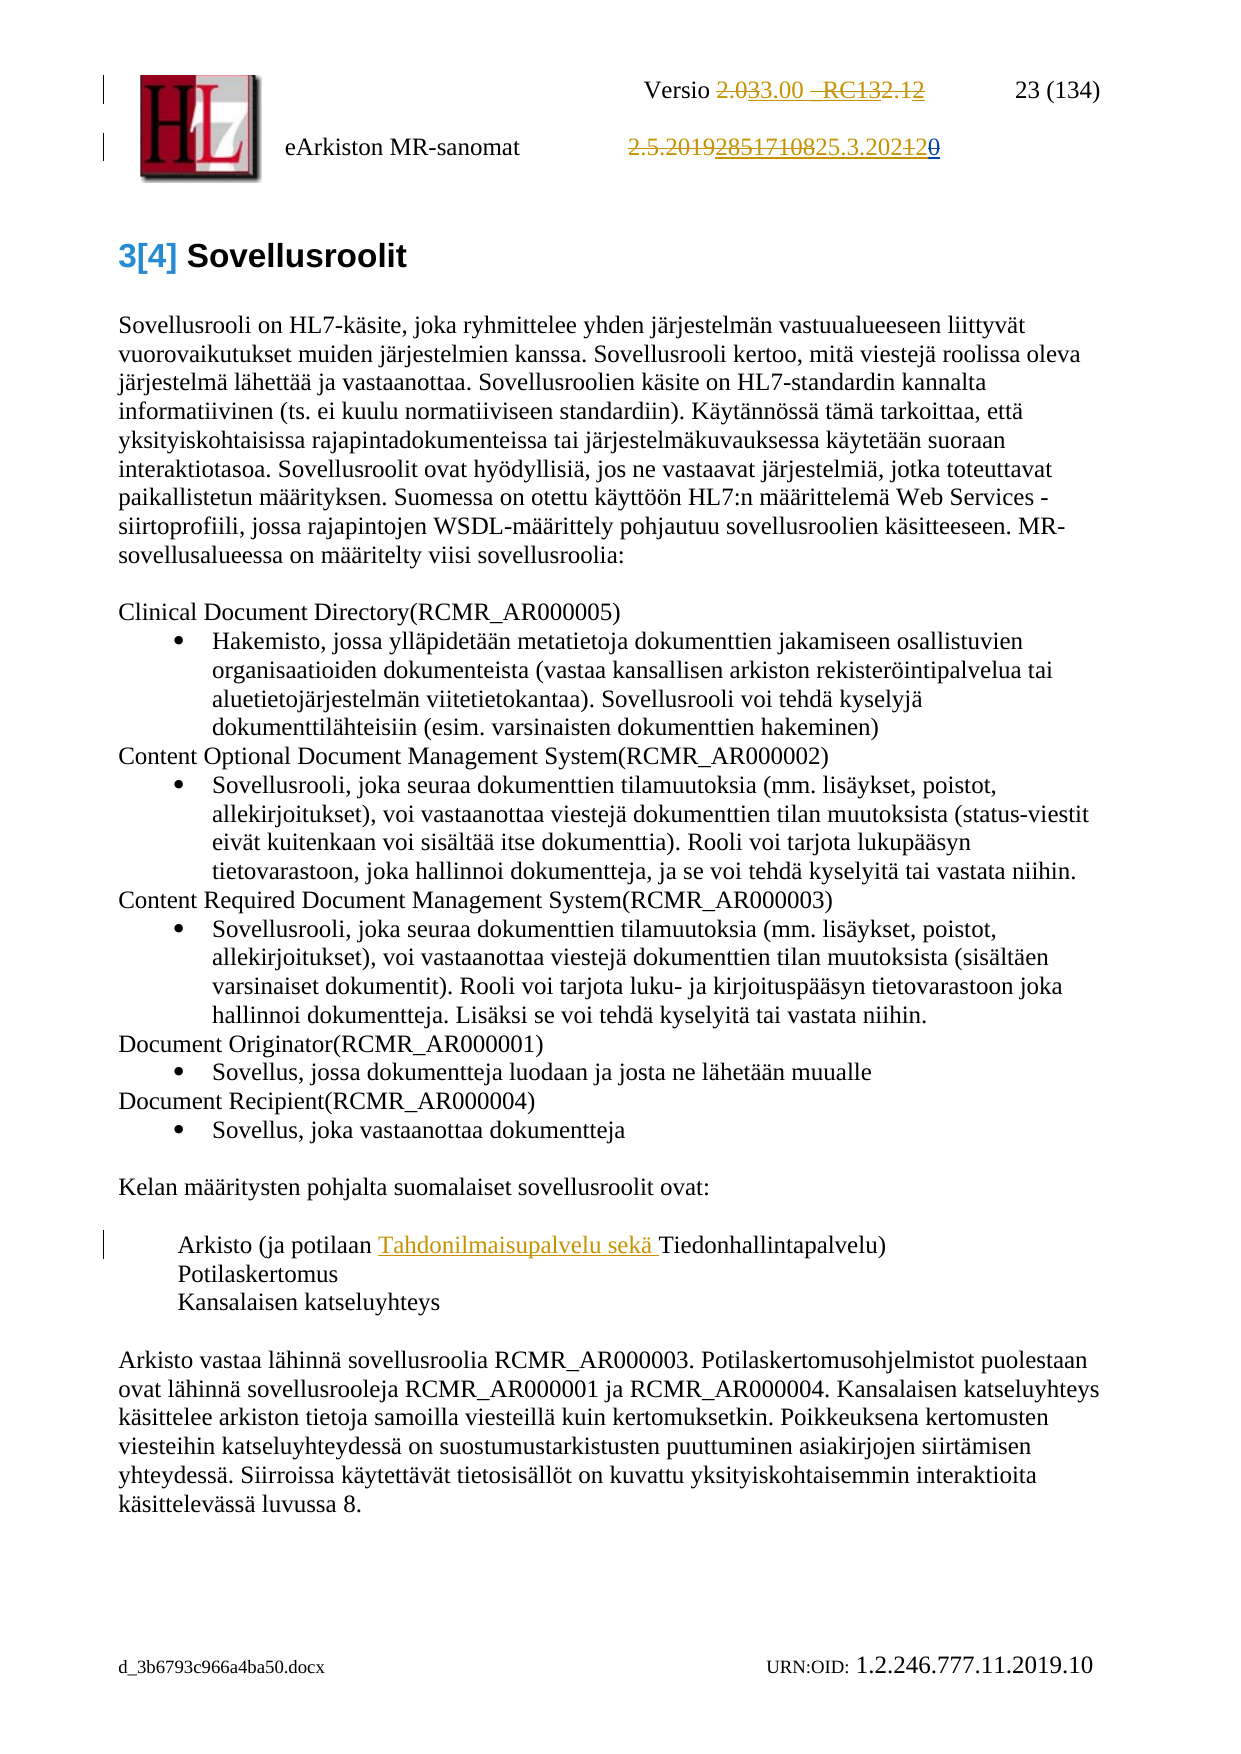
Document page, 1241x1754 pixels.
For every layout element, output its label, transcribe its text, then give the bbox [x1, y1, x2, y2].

text Arkisto (ja potilaan Tiedonhallintapalvelu) [118, 1230, 1122, 1259]
text Kansalaisen katseluyhteys [118, 1287, 1122, 1316]
text Kelan määritysten pohjalta suomalaiset sovellusroolit ovat: [118, 1172, 1122, 1201]
list Hakemisto, jossa ylläpidetään metatietoja dokumenttien jakamiseen osallistuvien organisaatioiden dokumenteista (vastaa kansallisen arkiston rekisteröintipalvelua tai aluetietojärjestelmän viitetietokantaa). Sovellusrooli voi tehdä kyselyjä dokumenttilähteisiin (esim. varsinaisten dokumenttien hakeminen) [174, 626, 1122, 741]
text Potilaskertomus [118, 1259, 1122, 1287]
list Sovellusrooli, joka seuraa dokumenttien tilamuutoksia (mm. lisäykset, poistot, allekirjoitukset), voi vastaanottaa viestejä dokumenttien tilan muutoksista (status-viestit eivät kuitenkaan voi sisältää itse dokumenttia). Rooli voi tarjota lukupääsyn tietovarastoon, joka hallinnoi dokumentteja, ja se voi tehdä kyselyitä tai vastata niihin. [174, 770, 1122, 885]
list Sovellus, jossa dokumentteja luodaan ja josta ne lähetään muualle [174, 1057, 1122, 1086]
list Sovellusrooli, joka seuraa dokumenttien tilamuutoksia (mm. lisäykset, poistot, allekirjoitukset), voi vastaanottaa viestejä dokumenttien tilan muutoksista (sisältäen varsinaiset dokumentit). Rooli voi tarjota luku- ja kirjoituspääsyn tietovarastoon joka hallinnoi dokumentteja. Lisäksi se voi tehdä kyselyitä tai vastata niihin. [174, 914, 1122, 1029]
text Arkisto vastaa lähinnä sovellusroolia RCMR_AR000003. Potilaskertomusohjelmistot puolestaan ovat lähinnä sovellusrooleja RCMR_AR000001 ja RCMR_AR000004. Kansalaisen katseluyhteys käsittelee arkiston tietoja samoilla viesteillä kuin kertomuksetkin. Poikkeuksena kertomusten viesteihin katseluyhteydessä on suostumustarkistusten puuttuminen asiakirjojen siirtämisen yhteydessä. Siirroissa käytettävät tietosisällöt on kuvattu yksityiskohtaisemmin interaktioita käsittelevässä luvussa 8. [118, 1345, 1122, 1517]
text Document Recipient(RCMR_AR000004) [118, 1086, 1122, 1115]
picture [140, 75, 263, 183]
text Content Optional Document Management System(RCMR_AR000002) [118, 741, 1122, 770]
text Content Required Document Management System(RCMR_AR000003) [118, 885, 1122, 914]
text Sovellusrooli on HL7-käsite, joka ryhmittelee yhden järjestelmän vastuualueeseen liittyvät vuorovaikutukset muiden järjestelmien kanssa. Sovellusrooli kertoo, mitä viestejä roolissa oleva järjestelmä lähettää ja vastaanottaa. Sovellusroolien käsite on HL7-standardin kannalta informatiivinen (ts. ei kuulu normatiiviseen standardiin). Käytännössä tämä tarkoittaa, että yksityiskohtaisissa rajapintadokumenteissa tai järjestelmäkuvauksessa käytetään suoraan interaktiotasoa. Sovellusroolit ovat hyödyllisiä, jos ne vastaavat järjestelmiä, jotka toteuttavat paikallistetun määrityksen. Suomessa on otettu käyttöön HL7:n määrittelemä Web Services -siirtoprofiili, jossa rajapintojen WSDL-määrittely pohjautuu sovellusroolien käsitteeseen. MR-sovellusalueessa on määritelty viisi sovellusroolia: [118, 310, 1122, 569]
text Clinical Document Directory(RCMR_AR000005) [118, 597, 1122, 626]
subtitle Sovellusroolit [118, 237, 1122, 275]
text Document Originator(RCMR_AR000001) [118, 1029, 1122, 1057]
list Sovellus, joka vastaanottaa dokumentteja [174, 1115, 1122, 1144]
